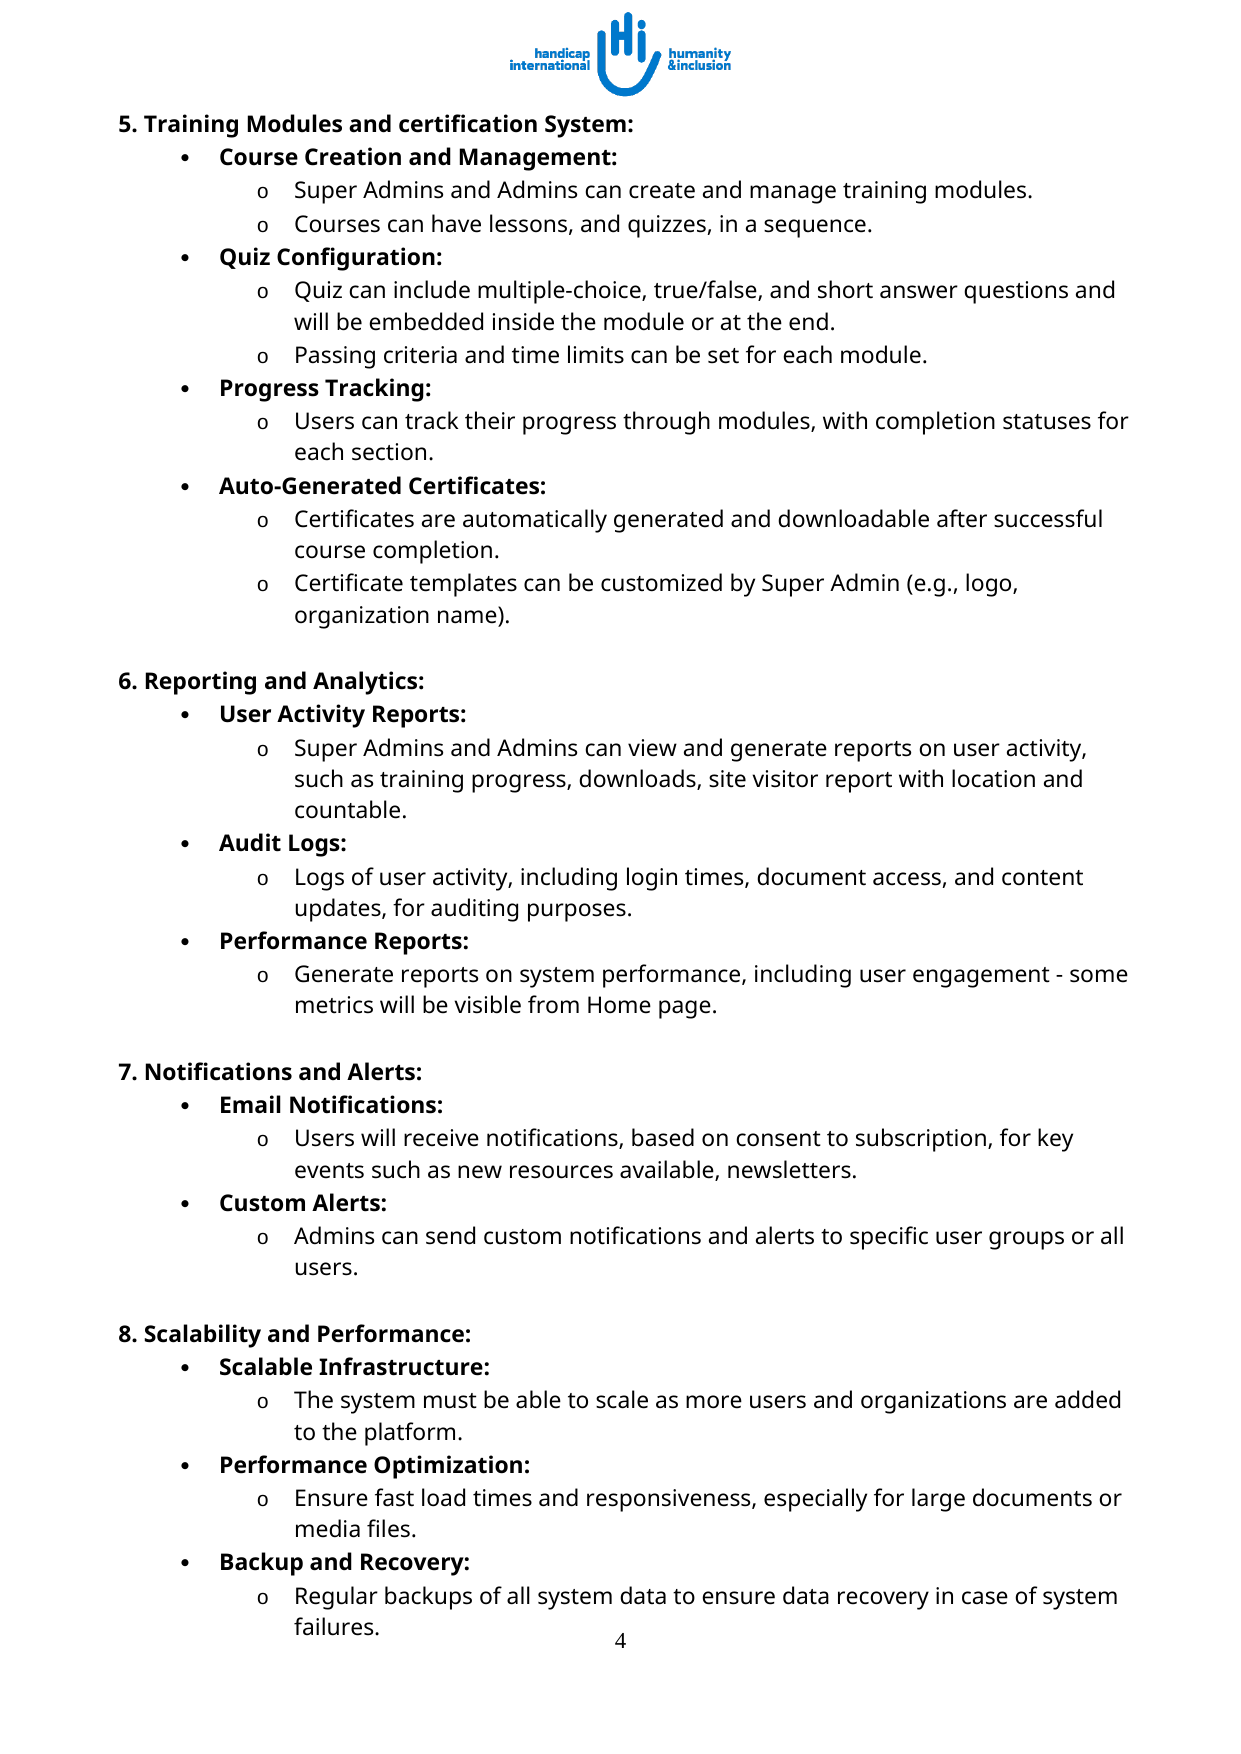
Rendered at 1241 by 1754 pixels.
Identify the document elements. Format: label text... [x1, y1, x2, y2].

text 8. Scalability and Performance: [118, 1318, 1134, 1349]
list Certificates are automatically generated and downloadable after successful course completion. [256, 503, 1134, 565]
list Custom Alerts: [181, 1187, 1134, 1218]
list Super Admins and Admins can view and generate reports on user activity, such as training progress, downloads, site visitor report with location and countable. [256, 731, 1134, 825]
list Backup and Recovery: [181, 1546, 1134, 1578]
text 7. Notifications and Alerts: [118, 1056, 1134, 1087]
list Generate reports on system performance, including user engagement - some metrics will be visible from Home page. [256, 958, 1134, 1021]
list Quiz Configuration: [181, 241, 1134, 272]
list Users will receive notifications, based on consent to subscription, for key events such as new resources available, newsletters. [256, 1122, 1134, 1185]
list Admins can send custom notifications and alerts to specific user groups or all users. [256, 1220, 1134, 1282]
list Scalable Infrastructure: [181, 1351, 1134, 1382]
list Performance Reports: [181, 925, 1134, 956]
list Users can track their progress through modules, with completion statuses for each section. [256, 405, 1134, 468]
text 5. Training Modules and certification System: [118, 108, 1134, 139]
list User Activity Reports: [181, 698, 1134, 729]
list Super Admins and Admins can create and manage training modules. [256, 174, 1134, 206]
list Audit Logs: [181, 827, 1134, 858]
list Progress Tracking: [181, 372, 1134, 403]
list Auto-Generated Certificates: [181, 469, 1134, 501]
list Certificate templates can be customized by Super Admin (e.g., logo, organization name). [256, 567, 1134, 630]
list Email Notifications: [181, 1089, 1134, 1120]
list Performance Optimization: [181, 1449, 1134, 1480]
list The system must be able to scale as more users and organizations are added to the platform. [256, 1384, 1134, 1447]
list Course Creation and Management: [181, 141, 1134, 172]
list Passing criteria and time limits can be set for each module. [256, 339, 1134, 370]
list Quiz can include multiple-choice, true/false, and short answer questions and will be embedded inside the module or at the end. [256, 274, 1134, 337]
list Logs of user activity, including login times, document access, and content updates, for auditing purposes. [256, 860, 1134, 923]
list Regular backups of all system data to ensure data recovery in case of system failures. [256, 1579, 1134, 1642]
text 6. Reporting and Analytics: [118, 665, 1134, 696]
picture [502, 5, 734, 102]
list Courses can have lessons, and quizzes, in a sequence. [256, 208, 1134, 239]
list Ensure fast load times and responsiveness, especially for large documents or media files. [256, 1482, 1134, 1544]
